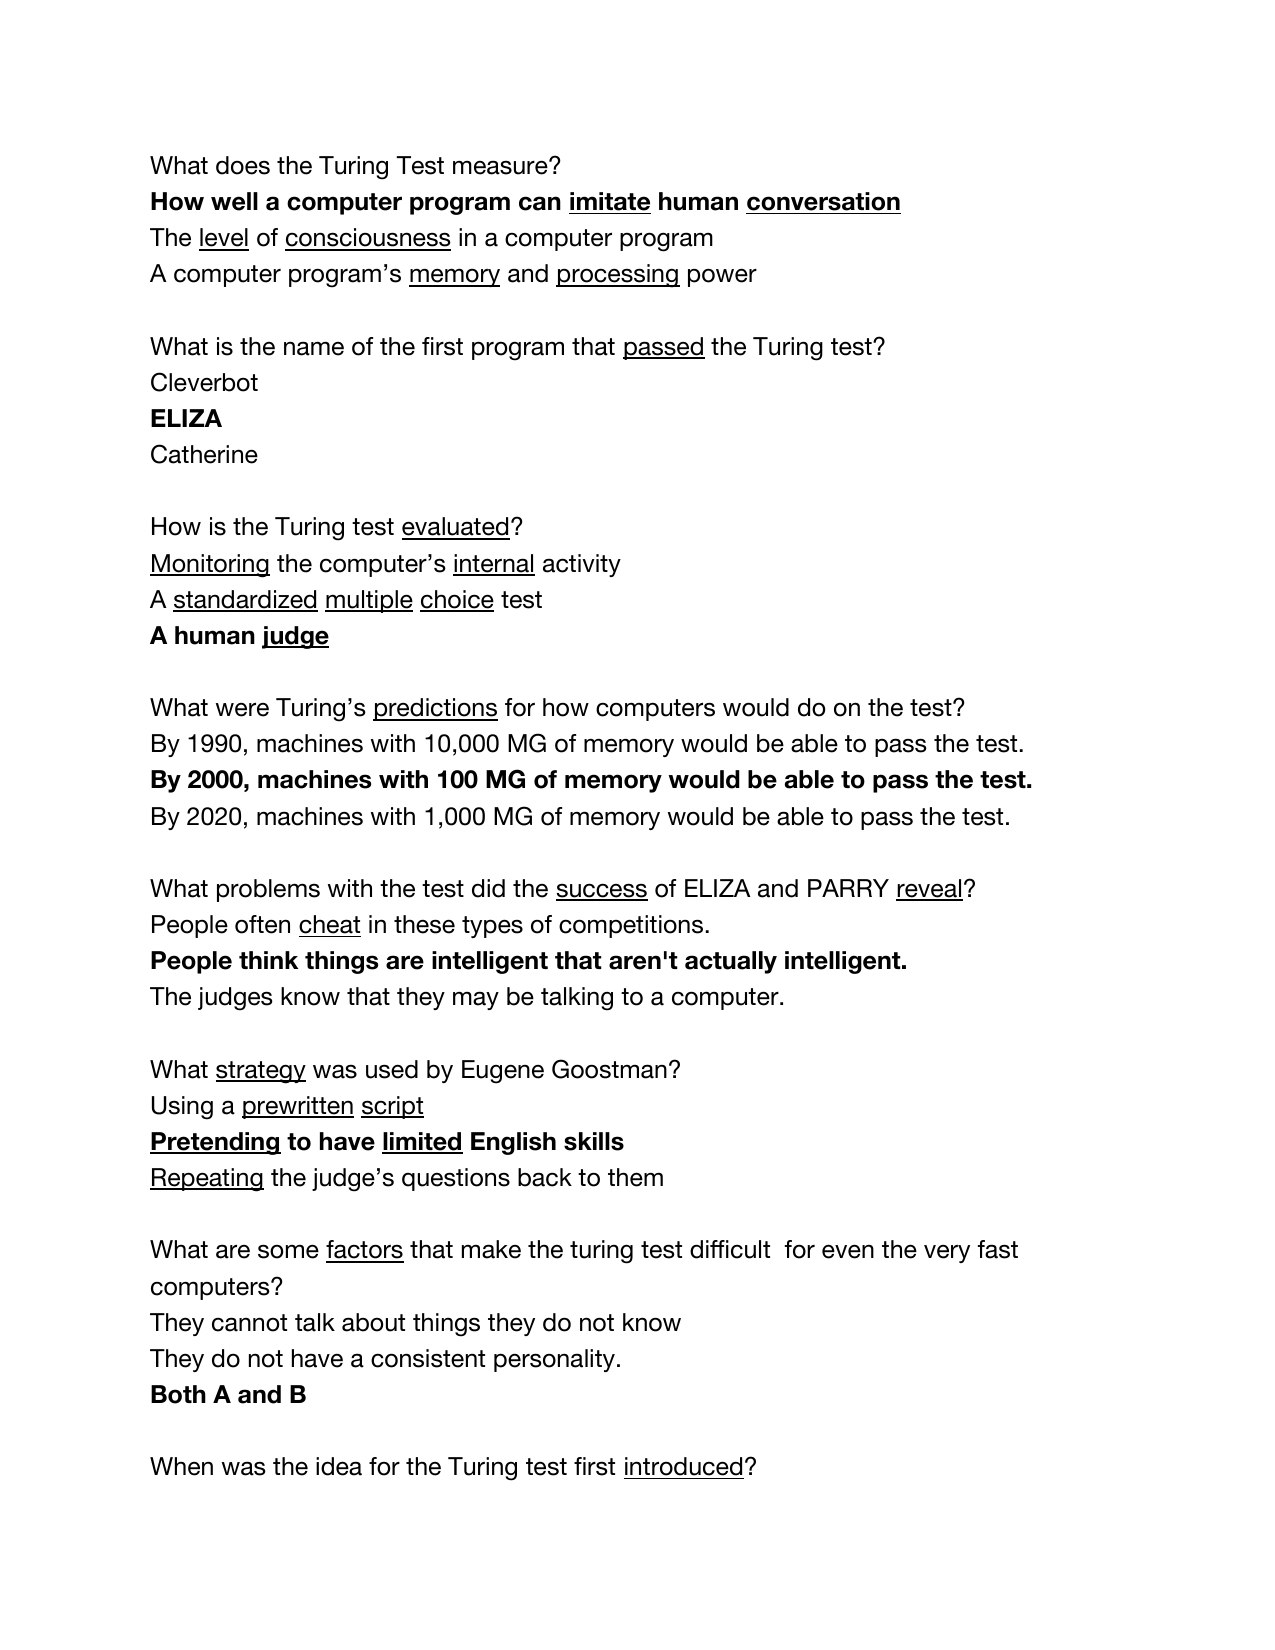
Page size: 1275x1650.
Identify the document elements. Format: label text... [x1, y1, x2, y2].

text Pretending to have limited English skills [150, 1126, 1125, 1157]
text Repeating the judge’s questions back to them [150, 1162, 1125, 1193]
text How is the Turing test evaluated? [150, 511, 1125, 543]
text They cannot talk about things they do not know [150, 1307, 1125, 1338]
text What is the name of the first program that passed the Turing test? [150, 331, 1125, 362]
text They do not have a consistent personality. [150, 1343, 1125, 1374]
text ELIZA [150, 403, 1125, 434]
text Using a prewritten script [150, 1090, 1125, 1121]
text When was the idea for the Turing test first introduced? [150, 1451, 1125, 1483]
text A standardized multiple choice test [150, 584, 1125, 615]
text By 1990, machines with 10,000 MG of memory would be able to pass the test. [150, 728, 1125, 760]
text Cleverbot [150, 367, 1125, 398]
text A human judge [150, 620, 1125, 651]
text How well a computer program can imitate human conversation [150, 186, 1125, 218]
text Both A and B [150, 1379, 1125, 1410]
text What strategy was used by Eugene Goostman? [150, 1054, 1125, 1085]
text What were Turing’s predictions for how computers would do on the test? [150, 692, 1125, 724]
text The judges know that they may be talking to a computer. [150, 981, 1125, 1013]
text People think things are intelligent that aren't actually intelligent. [150, 945, 1125, 977]
text A computer program’s memory and processing power [150, 258, 1125, 290]
text Monitoring the computer’s internal activity [150, 548, 1125, 579]
text What are some factors that make the turing test difficult for even the very fast computers? [150, 1234, 1125, 1302]
text What does the Turing Test measure? [150, 150, 1125, 181]
text By 2000, machines with 100 MG of memory would be able to pass the test. [150, 764, 1125, 796]
text By 2020, machines with 1,000 MG of memory would be able to pass the test. [150, 801, 1125, 832]
text The level of consciousness in a computer program [150, 222, 1125, 254]
text Catherine [150, 439, 1125, 471]
text What problems with the test did the success of ELIZA and PARRY reveal? [150, 873, 1125, 904]
text People often cheat in these types of competitions. [150, 909, 1125, 941]
